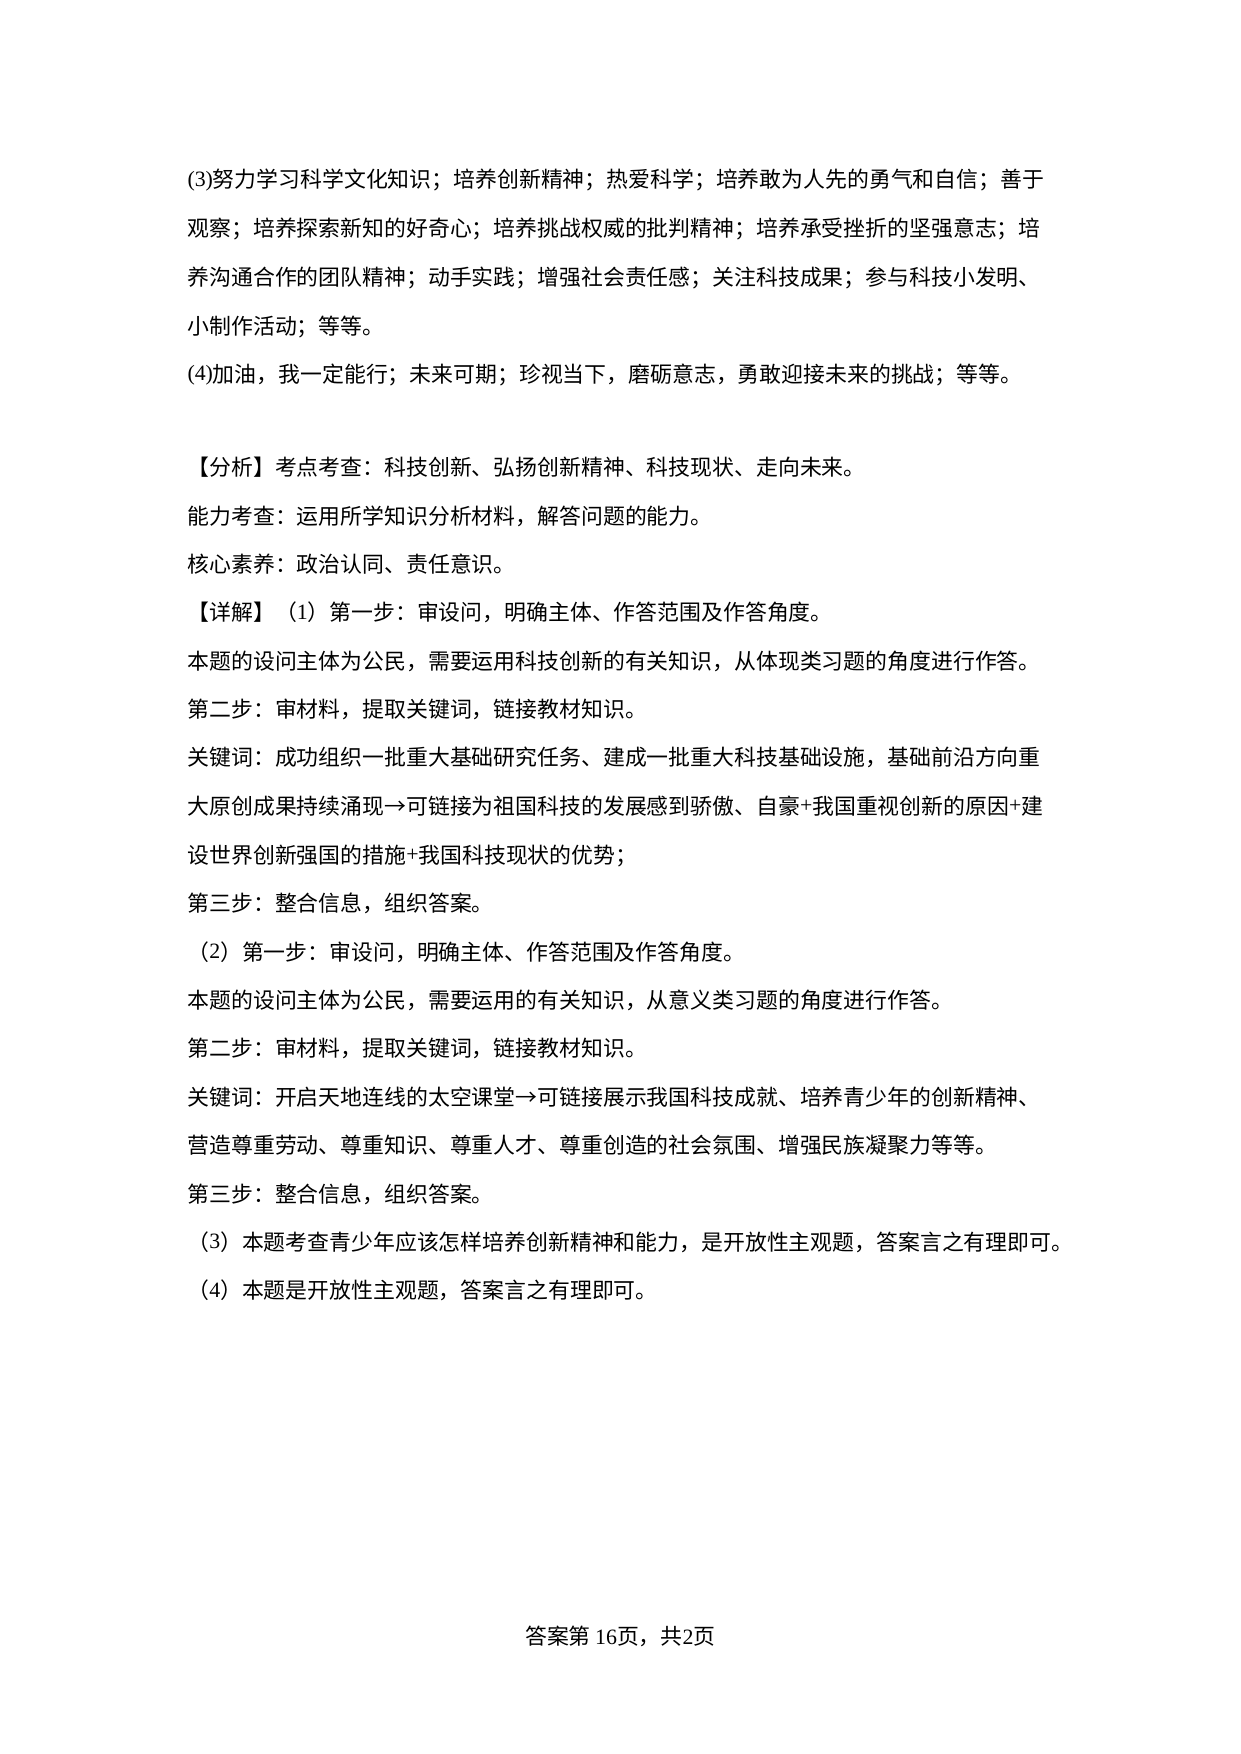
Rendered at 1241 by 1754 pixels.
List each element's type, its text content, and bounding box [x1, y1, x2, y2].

text 关键词：成功组织一批重大基础研究任务、建成一批重大科技基础设施，基础前沿方向重大原创成果持续涌现→可链接为祖国科技的发展感到骄傲、自豪+我国重视创新的原因+建设世界创新强国的措施+我国科技现状的优势； [187, 740, 1053, 870]
text 核心素养：政治认同、责任意识。 [187, 547, 1053, 579]
text 本题的设问主体为公民，需要运用科技创新的有关知识，从体现类习题的角度进行作答。 [187, 643, 1053, 676]
text 第二步：审材料，提取关键词，链接教材知识。 [187, 1031, 1053, 1063]
text 能力考查：运用所学知识分析材料，解答问题的能力。 [187, 498, 1053, 531]
text 第三步：整合信息，组织答案。 [187, 1176, 1053, 1209]
text （2）第一步：审设问，明确主体、作答范围及作答角度。 [187, 934, 1053, 967]
text 【详解】（1）第一步：审设问，明确主体、作答范围及作答角度。 [187, 595, 1053, 627]
text 第二步：审材料，提取关键词，链接教材知识。 [187, 692, 1053, 724]
text （3）本题考查青少年应该怎样培养创新精神和能力，是开放性主观题，答案言之有理即可。 [187, 1224, 1053, 1257]
text 【分析】考点考查：科技创新、弘扬创新精神、科技现状、走向未来。 [187, 450, 1053, 482]
text 关键词：开启天地连线的太空课堂→可链接展示我国科技成就、培养青少年的创新精神、营造尊重劳动、尊重知识、尊重人才、尊重创造的社会氛围、增强民族凝聚力等等。 [187, 1079, 1053, 1160]
text (4)加油，我一定能行；未来可期；珍视当下，磨砺意志，勇敢迎接未来的挑战；等等。 [187, 357, 1053, 389]
text （4）本题是开放性主观题，答案言之有理即可。 [187, 1273, 1053, 1305]
text (3)努力学习科学文化知识；培养创新精神；热爱科学；培养敢为人先的勇气和自信；善于观察；培养探索新知的好奇心；培养挑战权威的批判精神；培养承受挫折的坚强意志；培养沟通合作的团队精神；动手实践；增强社会责任感；关注科技成果；参与科技小发明、小制作活动；等等。 [187, 162, 1053, 341]
text 本题的设问主体为公民，需要运用的有关知识，从意义类习题的角度进行作答。 [187, 982, 1053, 1015]
text 第三步：整合信息，组织答案。 [187, 886, 1053, 918]
